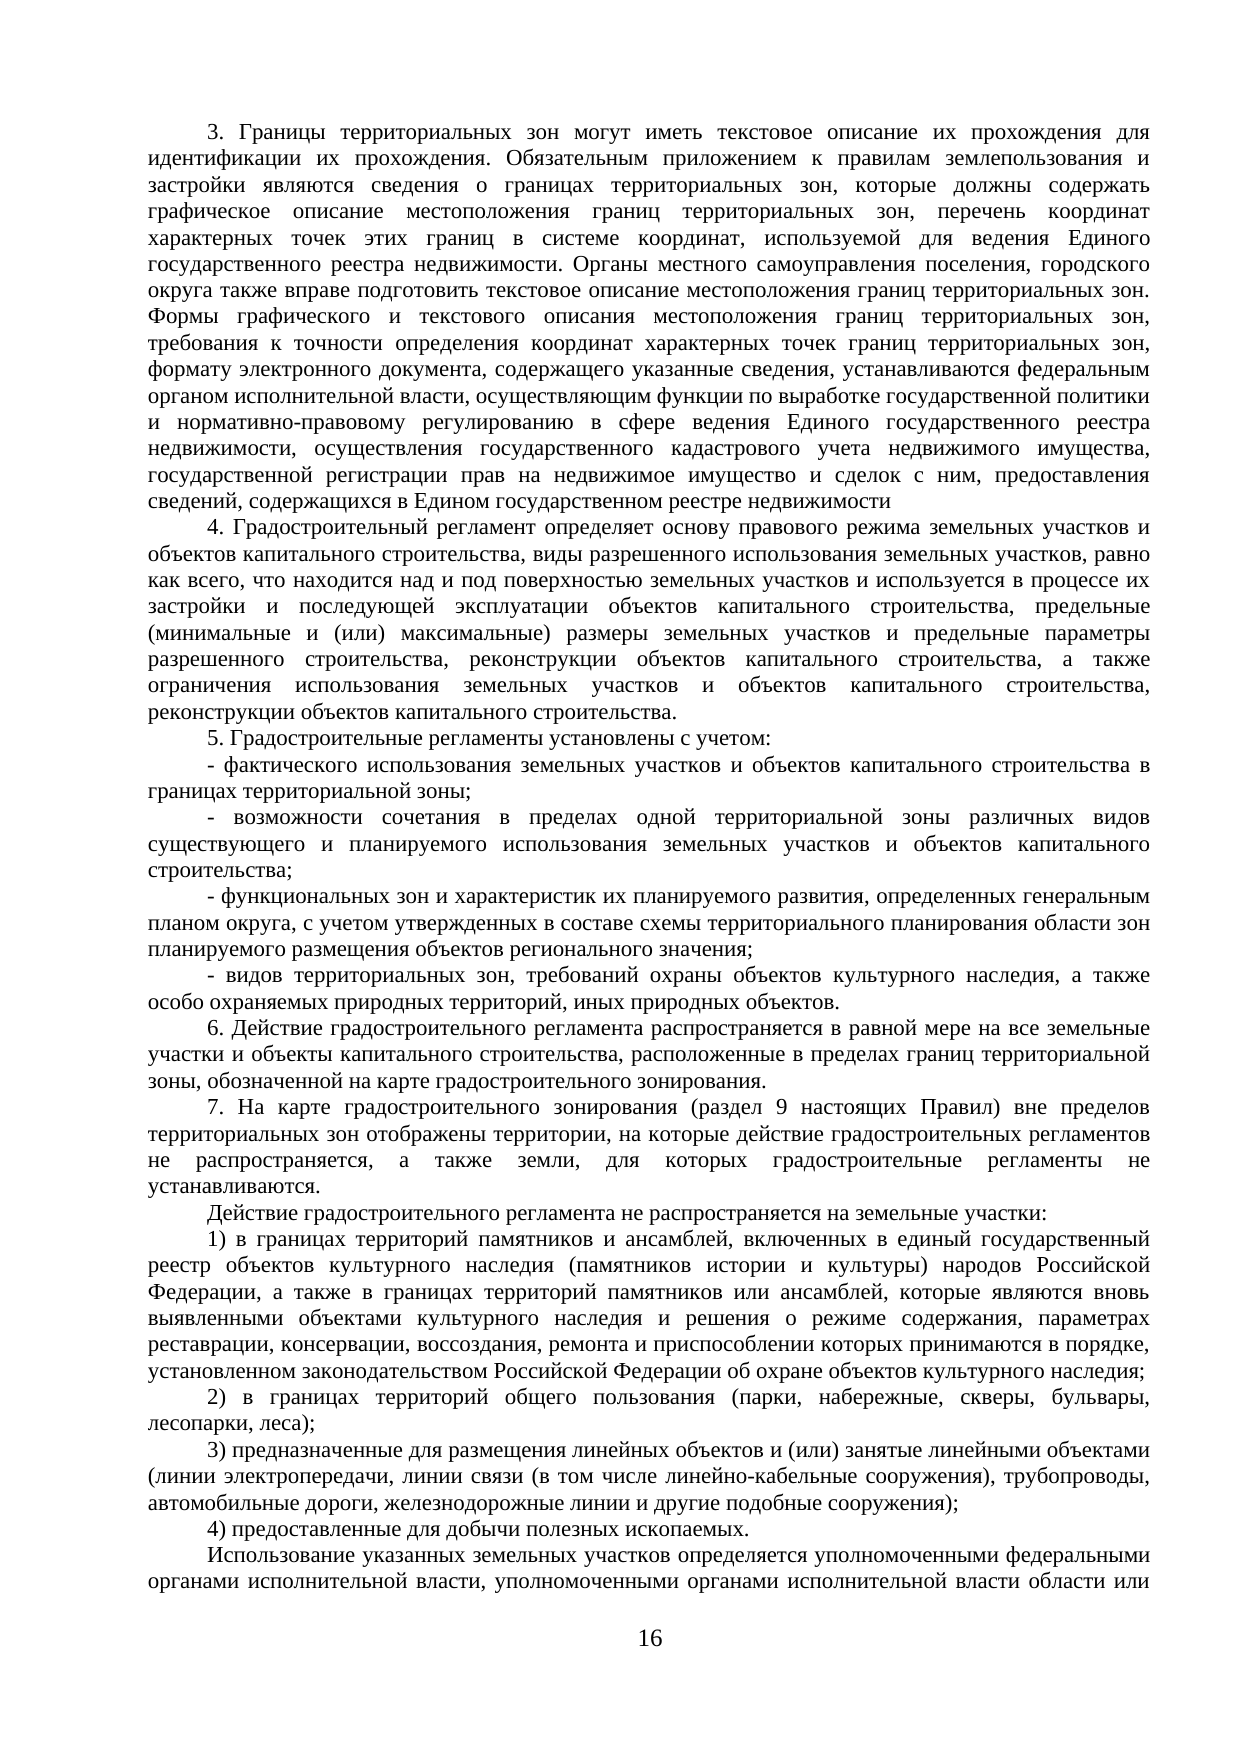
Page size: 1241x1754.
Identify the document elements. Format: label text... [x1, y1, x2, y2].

text - функциональных зон и характеристик их планируемого развития, определенных генеральным планом округа, с учетом утвержденных в составе схемы территориального планирования области зон планируемого размещения объектов регионального значения; [148, 882, 1152, 961]
text 6. Действие градостроительного регламента распространяется в равной мере на все земельные участки и объекты капитального строительства, расположенные в пределах границ территориальной зоны, обозначенной на карте градостроительного зонирования. [148, 1014, 1152, 1093]
text 4) предоставленные для добычи полезных ископаемых. [148, 1515, 1152, 1541]
text - возможности сочетания в пределах одной территориальной зоны различных видов существующего и планируемого использования земельных участков и объектов капитального строительства; [148, 803, 1152, 882]
text 5. Градостроительные регламенты установлены с учетом: [148, 724, 1152, 751]
text - фактического использования земельных участков и объектов капитального строительства в границах территориальной зоны; [148, 751, 1152, 803]
text 7. На карте градостроительного зонирования (раздел 9 настоящих Правил) вне пределов территориальных зон отображены территории, на которые действие градостроительных регламентов не распространяется, а также земли, для которых градостроительные регламенты не устанавливаются. [148, 1093, 1152, 1199]
text 3. Границы территориальных зон могут иметь текстовое описание их прохождения для идентификации их прохождения. Обязательным приложением к правилам землепользования и застройки являются сведения о границах территориальных зон, которые должны содержать графическое описание местоположения границ территориальных зон, перечень координат характерных точек этих границ в системе координат, используемой для ведения Единого государственного реестра недвижимости. Органы местного самоуправления поселения, городского округа также вправе подготовить текстовое описание местоположения границ территориальных зон. Формы графического и текстового описания местоположения границ территориальных зон, требования к точности определения координат характерных точек границ территориальных зон, формату электронного документа, содержащего указанные сведения, устанавливаются федеральным органом исполнительной власти, осуществляющим функции по выработке государственной политики и нормативно-правовому регулированию в сфере ведения Единого государственного реестра недвижимости, осуществления государственного кадастрового учета недвижимого имущества, государственной регистрации прав на недвижимое имущество и сделок с ним, предоставления сведений, содержащихся в Едином государственном реестре недвижимости [148, 118, 1152, 513]
text Действие градостроительного регламента не распространяется на земельные участки: [148, 1199, 1152, 1225]
text 3) предназначенные для размещения линейных объектов и (или) занятые линейными объектами (линии электропередачи, линии связи (в том числе линейно-кабельные сооружения), трубопроводы, автомобильные дороги, железнодорожные линии и другие подобные сооружения); [148, 1436, 1152, 1515]
text - видов территориальных зон, требований охраны объектов культурного наследия, а также особо охраняемых природных территорий, иных природных объектов. [148, 961, 1152, 1014]
text 4. Градостроительный регламент определяет основу правового режима земельных участков и объектов капитального строительства, виды разрешенного использования земельных участков, равно как всего, что находится над и под поверхностью земельных участков и используется в процессе их застройки и последующей эксплуатации объектов капитального строительства, предельные (минимальные и (или) максимальные) размеры земельных участков и предельные параметры разрешенного строительства, реконструкции объектов капитального строительства, а также ограничения использования земельных участков и объектов капитального строительства, реконструкции объектов капитального строительства. [148, 513, 1152, 724]
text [148, 1541, 1152, 1594]
text 1) в границах территорий памятников и ансамблей, включенных в единый государственный реестр объектов культурного наследия (памятников истории и культуры) народов Российской Федерации, а также в границах территорий памятников или ансамблей, которые являются вновь выявленными объектами культурного наследия и решения о режиме содержания, параметрах реставрации, консервации, воссоздания, ремонта и приспособлении которых принимаются в порядке, установленном законодательством Российской Федерации об охране объектов культурного наследия; [148, 1225, 1152, 1383]
text 2) в границах территорий общего пользования (парки, набережные, скверы, бульвары, лесопарки, леса); [148, 1383, 1152, 1436]
